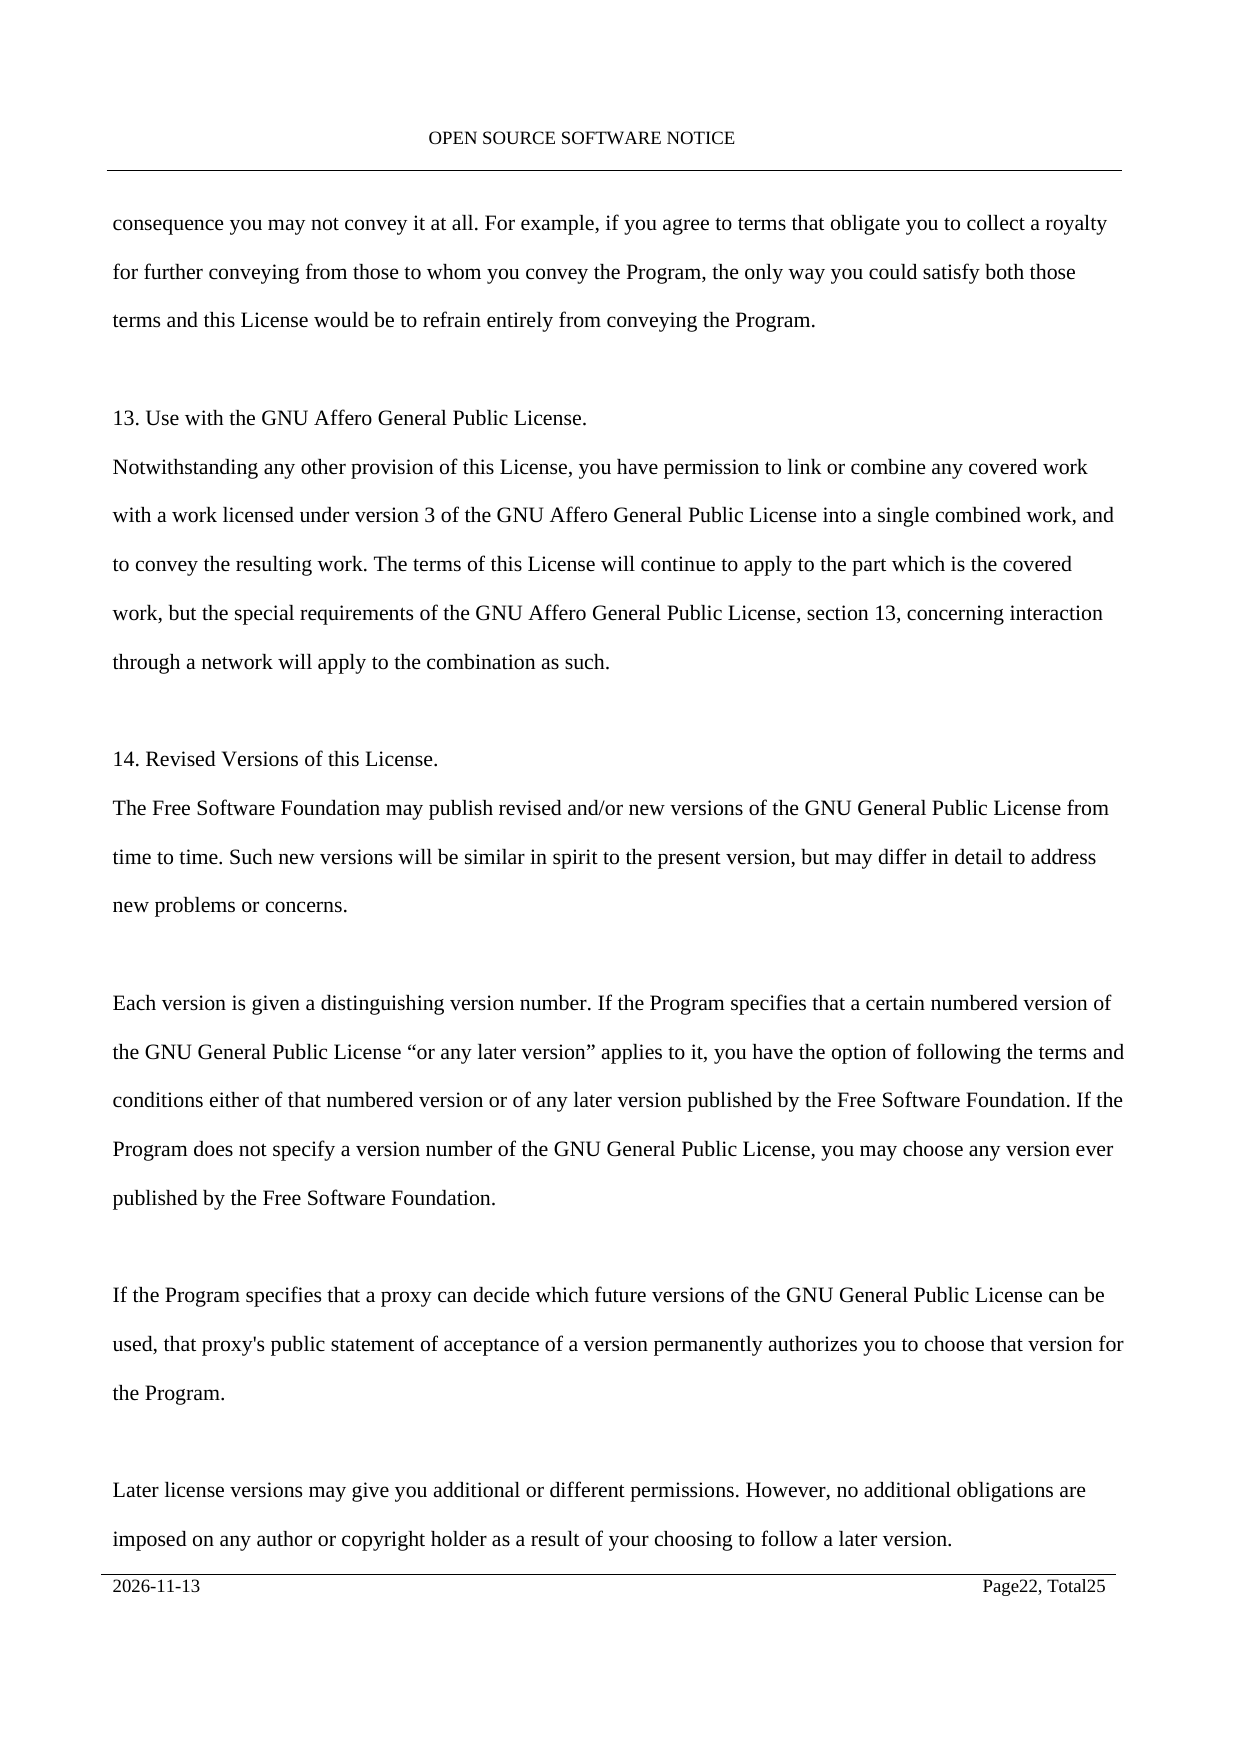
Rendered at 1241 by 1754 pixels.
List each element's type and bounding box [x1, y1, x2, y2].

text [112, 206, 1128, 1555]
